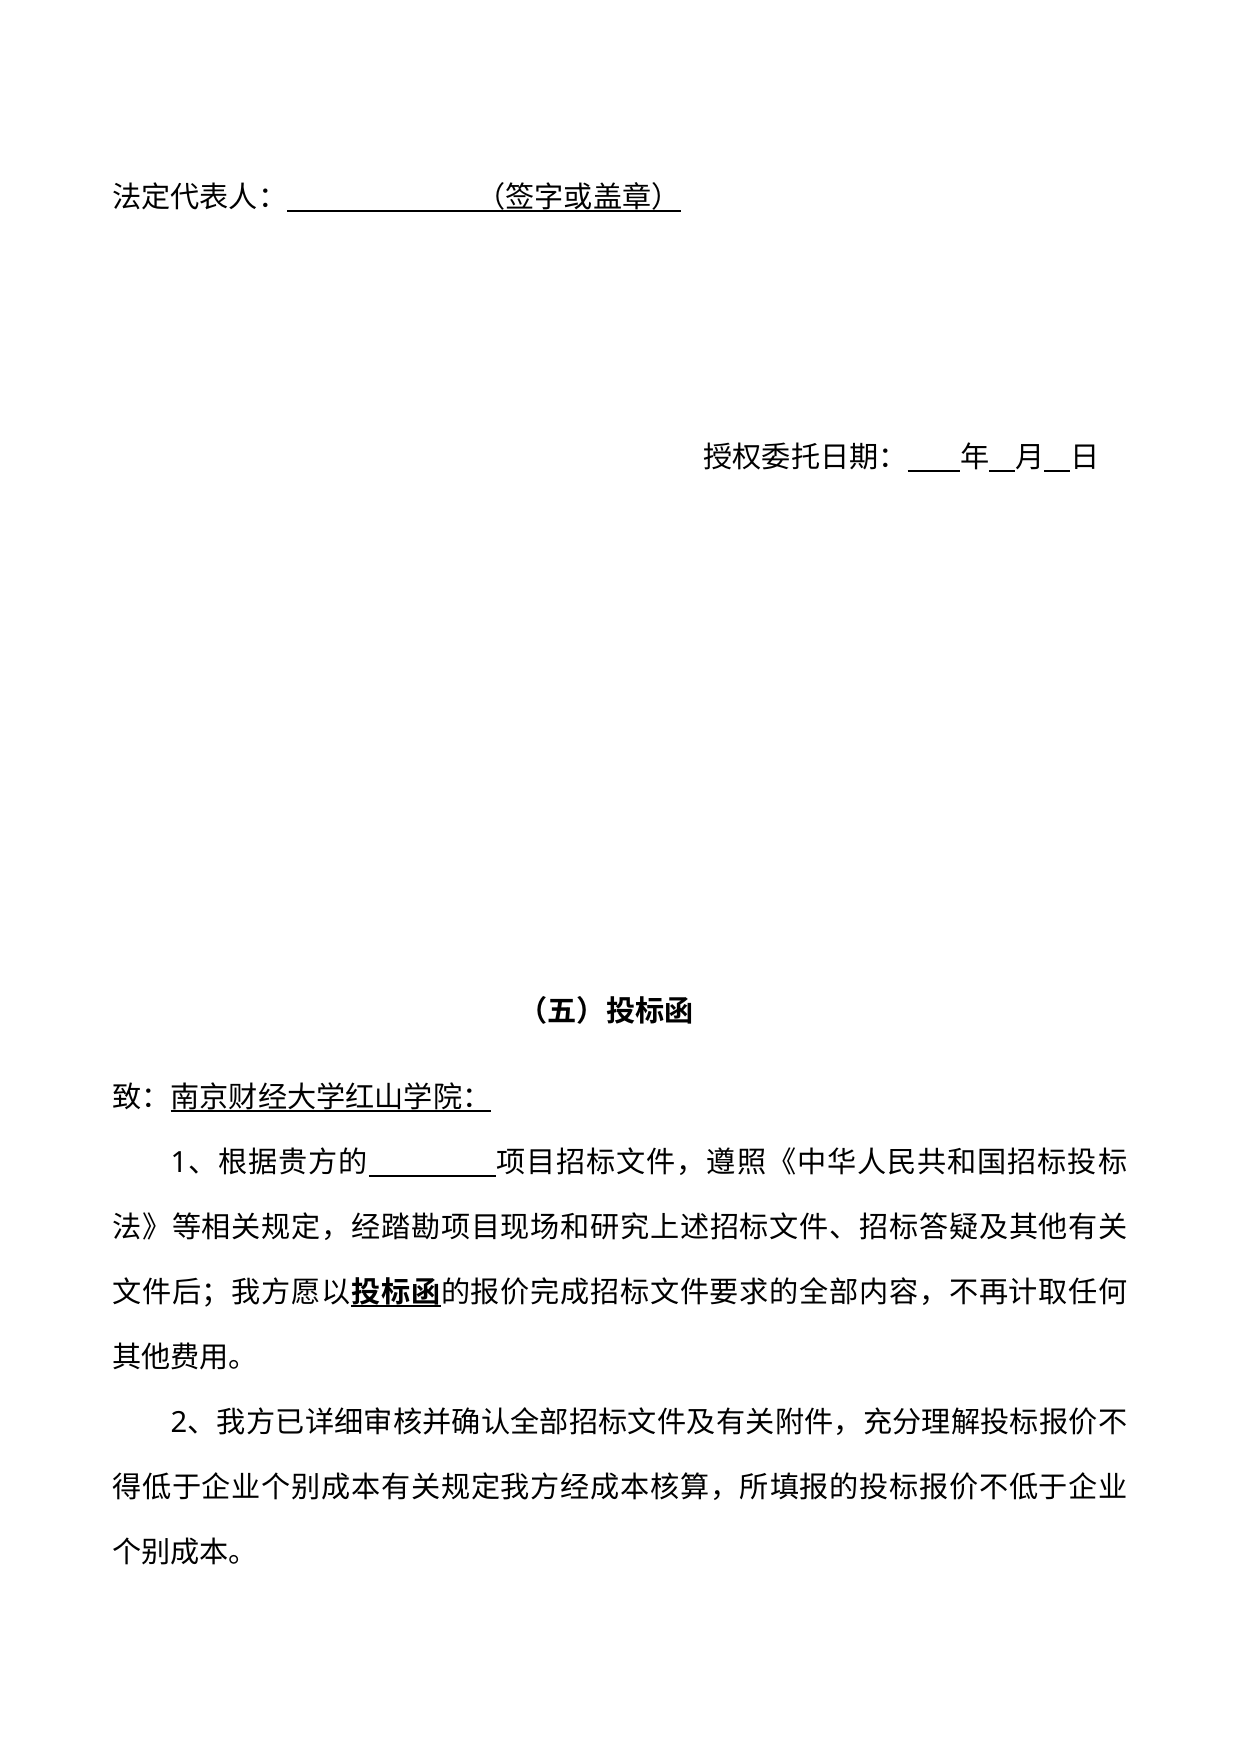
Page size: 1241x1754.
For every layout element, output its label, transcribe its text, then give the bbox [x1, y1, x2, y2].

text 致：南京财经大学红山学院： [112, 1062, 1099, 1127]
text 法定代表人： （签字或盖章） [112, 162, 1099, 227]
text 2、我方已详细审核并确认全部招标文件及有关附件，充分理解投标报价不得低于企业个别成本有关规定我方经成本核算，所填报的投标报价不低于企业个别成本。 [112, 1387, 1128, 1582]
text 授权委托日期： 年 月 日 [112, 422, 1099, 487]
list （五）投标函 [112, 976, 1099, 1041]
text 1、根据贵方的 项目招标文件，遵照《中华人民共和国招标投标法》等相关规定，经踏勘项目现场和研究上述招标文件、招标答疑及其他有关文件后；我方愿以投标函的报价完成招标文件要求的全部内容，不再计取任何其他费用。 [112, 1127, 1128, 1387]
